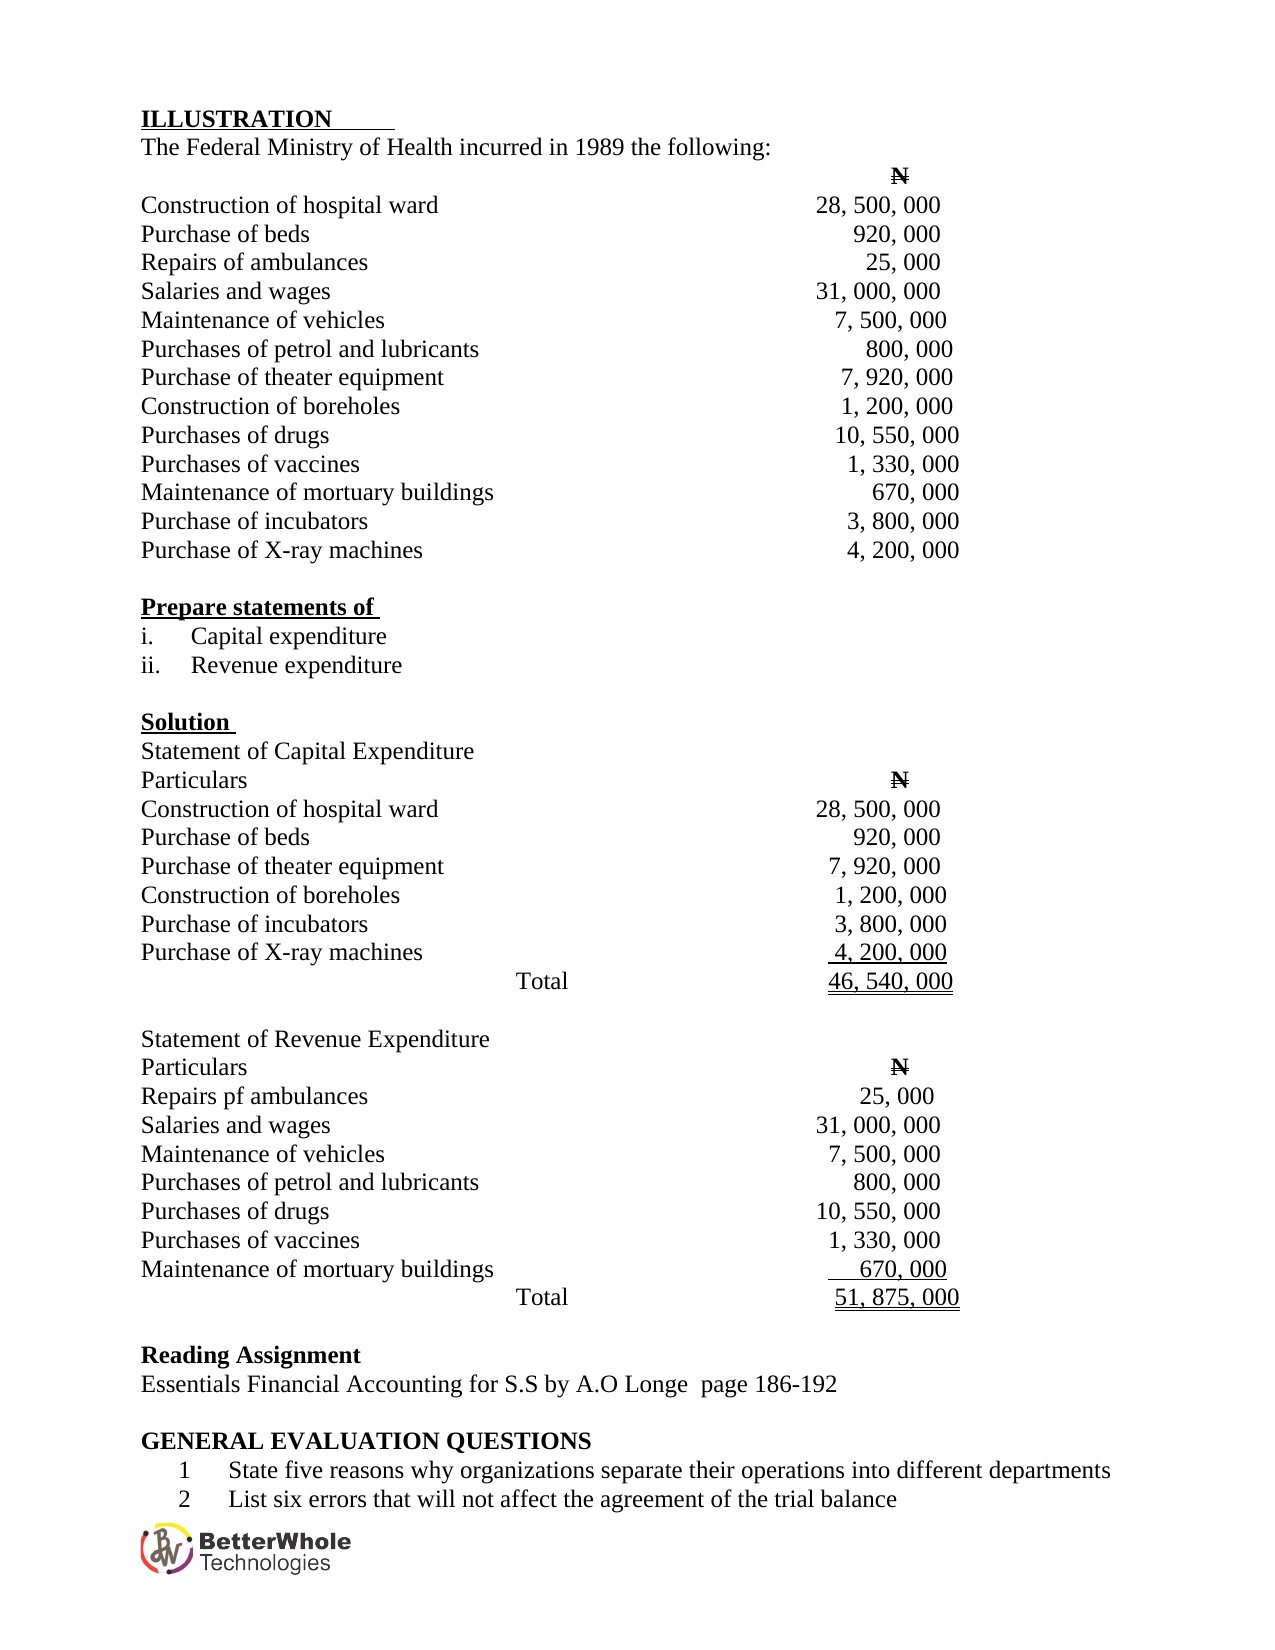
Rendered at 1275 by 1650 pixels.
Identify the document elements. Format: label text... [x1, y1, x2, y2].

text Salaries and wages 31, 000, 000 [141, 1110, 1162, 1139]
text Purchase of incubators 3, 800, 000 [141, 506, 1162, 535]
list Revenue expenditure [141, 650, 1162, 679]
text Construction of boreholes 1, 200, 000 [141, 391, 1162, 420]
text Purchase of theater equipment 7, 920, 000 [141, 851, 1162, 880]
text Maintenance of mortuary buildings 670, 000 [141, 1254, 1162, 1282]
text Purchases of vaccines 1, 330, 000 [141, 449, 1162, 477]
text Prepare statements of [141, 592, 1162, 621]
text Purchases of petrol and lubricants 800, 000 [141, 334, 1162, 362]
text Statement of Capital Expenditure [141, 736, 1162, 765]
text GENERAL EVALUATION QUESTIONS [141, 1426, 1162, 1455]
text Construction of boreholes 1, 200, 000 [141, 880, 1162, 909]
text Reading Assignment [141, 1340, 1162, 1369]
list State five reasons why organizations separate their operations into different departments [178, 1455, 1162, 1484]
text Total 46, 540, 000 [141, 966, 1162, 995]
text Particulars N [141, 765, 1162, 794]
text Purchase of beds 920, 000 [141, 219, 1162, 247]
text Maintenance of vehicles 7, 500, 000 [141, 305, 1162, 334]
list Capital expenditure [141, 621, 1162, 650]
text Repairs pf ambulances 25, 000 [141, 1081, 1162, 1110]
text Purchase of incubators 3, 800, 000 [141, 909, 1162, 937]
text Purchases of drugs 10, 550, 000 [141, 1196, 1162, 1225]
text Construction of hospital ward 28, 500, 000 [141, 190, 1162, 219]
text N [141, 161, 1162, 190]
list List six errors that will not affect the agreement of the trial balance [178, 1484, 1162, 1512]
text Particulars N [141, 1052, 1162, 1081]
text Purchase of theater equipment 7, 920, 000 [141, 362, 1162, 391]
text Purchase of beds 920, 000 [141, 822, 1162, 851]
text Purchases of drugs 10, 550, 000 [141, 420, 1162, 449]
text Maintenance of mortuary buildings 670, 000 [141, 477, 1162, 506]
picture [140, 1523, 351, 1575]
text Repairs of ambulances 25, 000 [141, 247, 1162, 276]
text Construction of hospital ward 28, 500, 000 [141, 794, 1162, 822]
text Maintenance of vehicles 7, 500, 000 [141, 1139, 1162, 1167]
text Purchases of vaccines 1, 330, 000 [141, 1225, 1162, 1254]
text ILLUSTRATION [141, 104, 1162, 132]
text Purchase of X-ray machines 4, 200, 000 [141, 937, 1162, 966]
text Purchases of petrol and lubricants 800, 000 [141, 1167, 1162, 1196]
text Solution [141, 707, 1162, 736]
text Statement of Revenue Expenditure [141, 1024, 1162, 1052]
text Salaries and wages 31, 000, 000 [141, 276, 1162, 305]
text Essentials Financial Accounting for S.S by A.O Longe page 186-192 [141, 1369, 1162, 1397]
text The Federal Ministry of Health incurred in 1989 the following: [141, 132, 1162, 161]
text Purchase of X-ray machines 4, 200, 000 [141, 535, 1162, 564]
text Total 51, 875, 000 [141, 1282, 1162, 1311]
